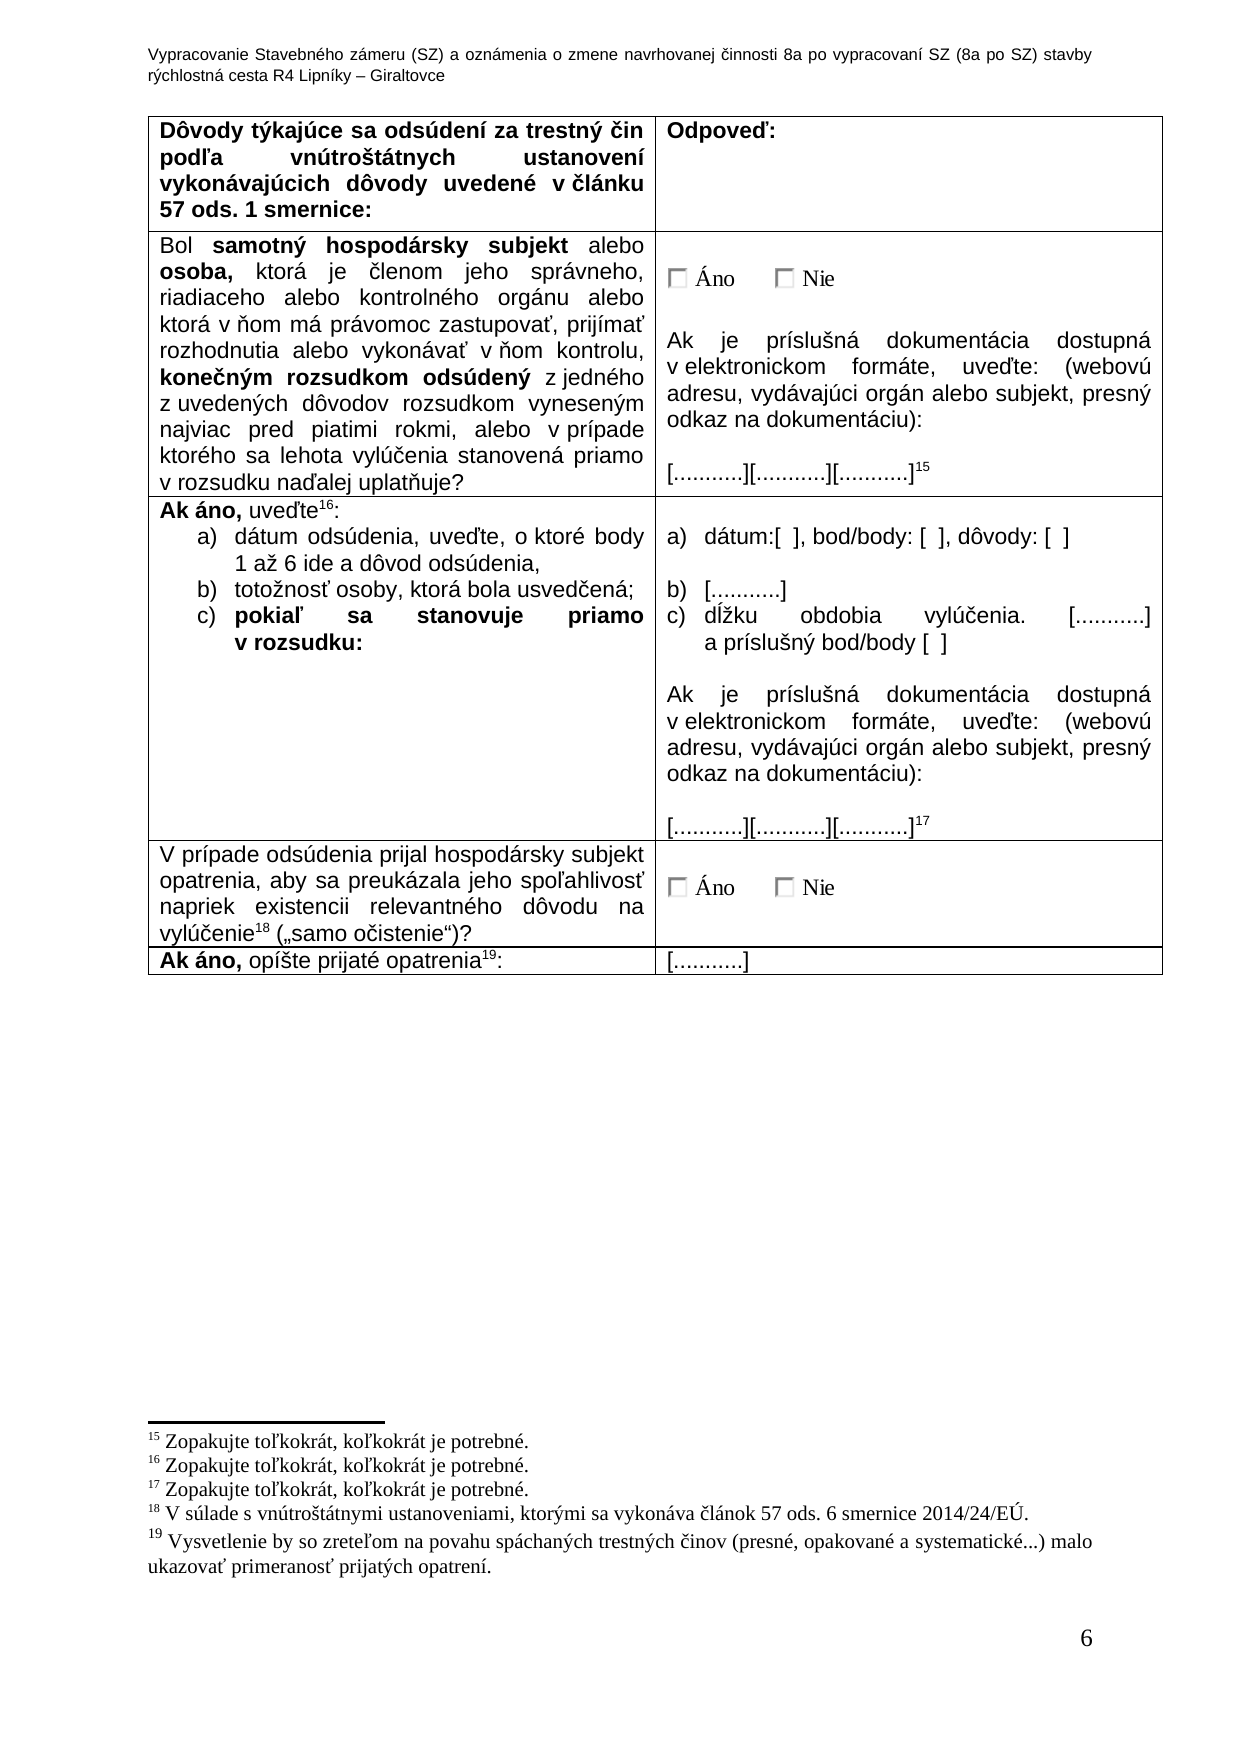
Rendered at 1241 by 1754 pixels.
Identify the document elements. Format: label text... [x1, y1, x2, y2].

table_cell Ak áno, uveďte: dátum odsúdenia, uveďte, o ktoré body 1 až 6 ide a dôvod odsúdenia, totožnosť osoby, ktorá bola usvedčená; pokiaľ sa stanovuje priamo v rozsudku: [149, 497, 655, 839]
table_cell V prípade odsúdenia prijal hospodársky subjekt opatrenia, aby sa preukázala jeho spoľahlivosť napriek existencii relevantného dôvodu na vylúčenie („samo očistenie“)? [149, 841, 655, 946]
table_header Dôvody týkajúce sa odsúdení za trestný čin podľa vnútroštátnych ustanovení vykonávajúcich dôvody uvedené v článku 57 ods. 1 smernice: [149, 117, 655, 231]
table_cell [656, 841, 1162, 946]
table_header Odpoveď: [656, 117, 1162, 231]
table_cell Ak je príslušná dokumentácia dostupná v elektronickom formáte, uveďte: (webovú adresu, vydávajúci orgán alebo subjekt, presný odkaz na dokumentáciu): [...........][...........][...........] [656, 232, 1162, 496]
table_cell Ak áno, opíšte prijaté opatrenia: [149, 948, 655, 974]
table_cell dátum:[ ], bod/body: [ ], dôvody: [ ] [...........] dĺžku obdobia vylúčenia. [...........] a príslušný bod/body [ ] Ak je príslušná dokumentácia dostupná v elektronickom formáte, uveďte: (webovú adresu, vydávajúci orgán alebo subjekt, presný odkaz na dokumentáciu): [...........][...........][...........] [656, 497, 1162, 839]
table_cell Bol samotný hospodársky subjekt alebo osoba, ktorá je členom jeho správneho, riadiaceho alebo kontrolného orgánu alebo ktorá v ňom má právomoc zastupovať, prijímať rozhodnutia alebo vykonávať v ňom kontrolu, konečným rozsudkom odsúdený z jedného z uvedených dôvodov rozsudkom vyneseným najviac pred piatimi rokmi, alebo v prípade ktorého sa lehota vylúčenia stanovená priamo v rozsudku naďalej uplatňuje? [149, 232, 655, 496]
table_cell [...........] [656, 948, 1162, 974]
